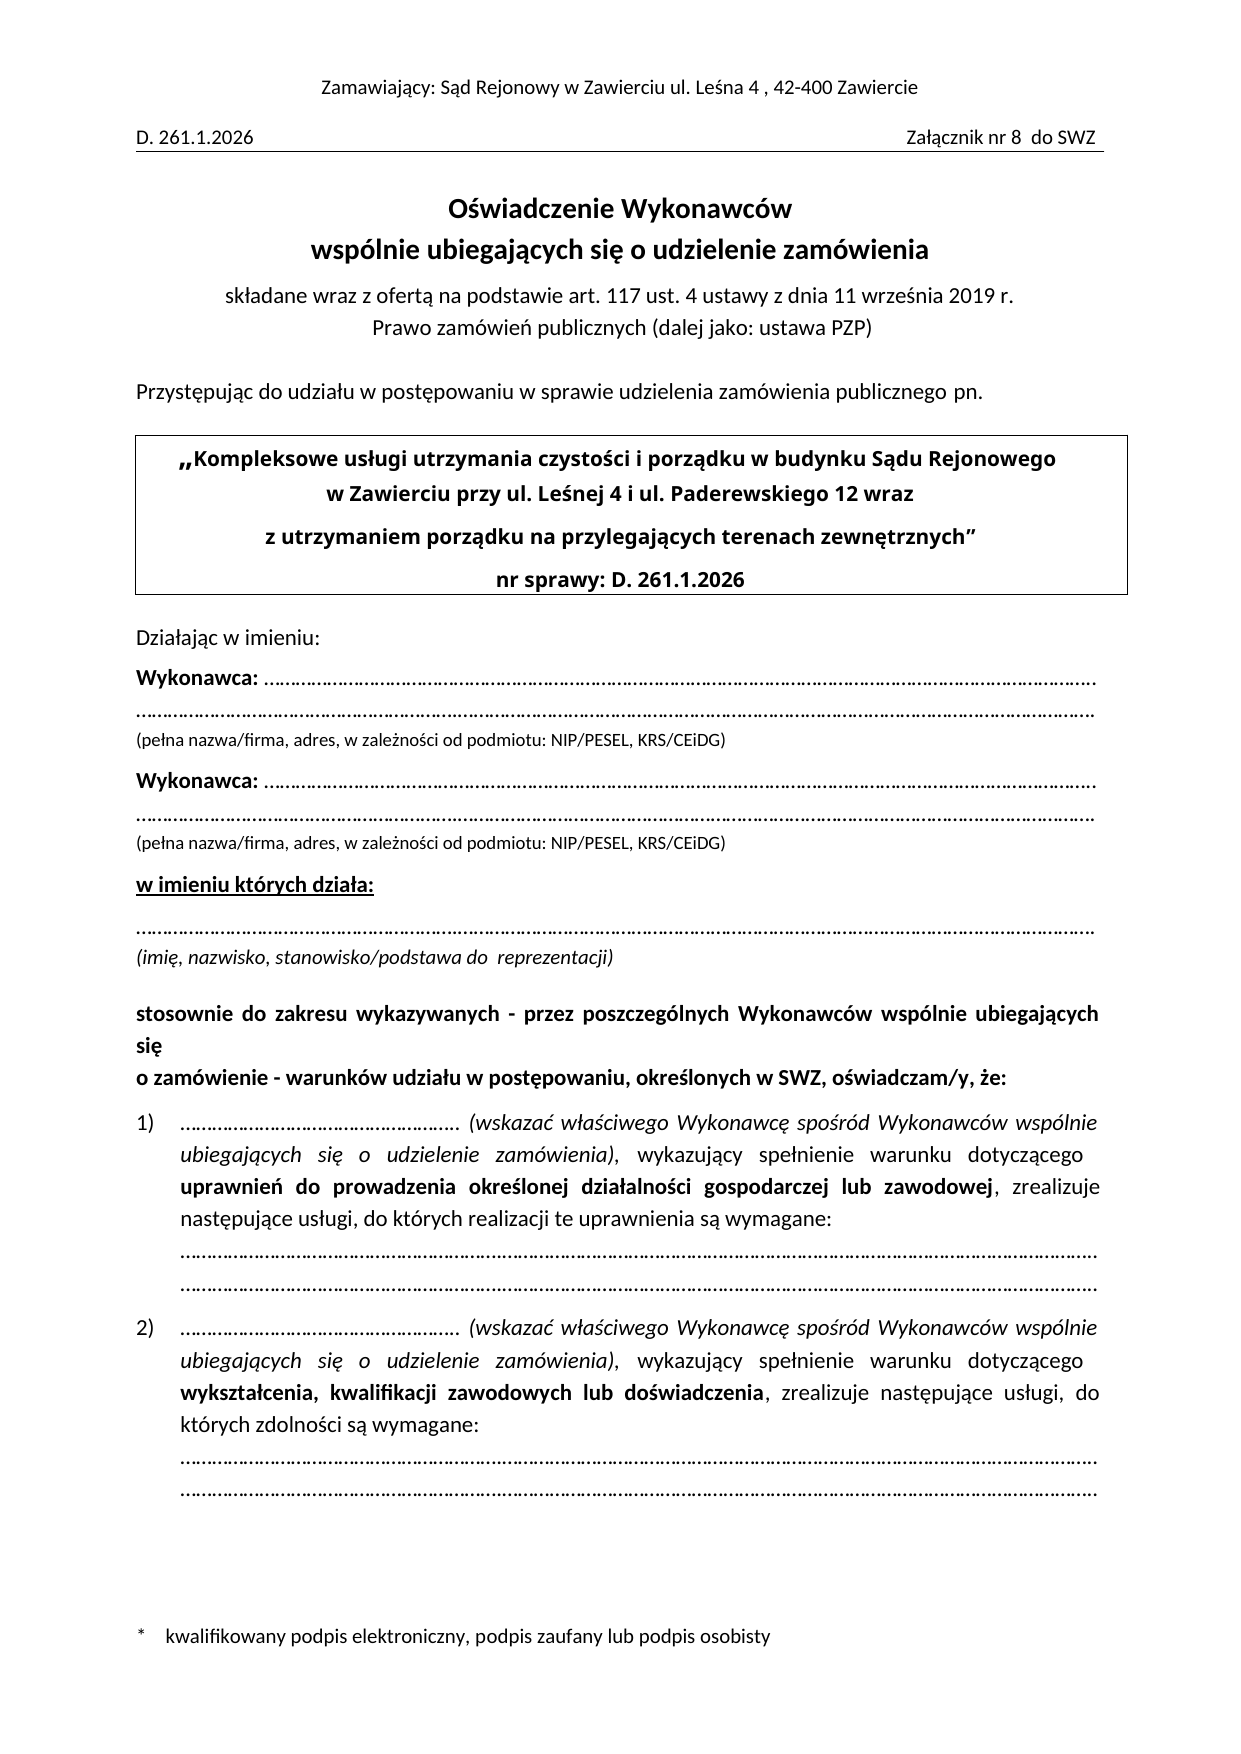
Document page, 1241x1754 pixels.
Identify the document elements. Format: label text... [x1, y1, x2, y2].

text (pełna nazwa/firma, adres, w zależności od podmiotu: NIP/PESEL, KRS/CEiDG) [136, 728, 1100, 751]
text Prawo zamówień publicznych (dalej jako: ustawa PZP) [136, 313, 1104, 341]
text składane wraz z ofertą na podstawie art. 117 ust. 4 ustawy z dnia 11 września 2019 r. [136, 281, 1104, 309]
text …………………………………………………….………………………………………………………………………………………………….. [180, 1237, 1100, 1265]
text 2) …………………………………………….. (wskazać właściwego Wykonawcę spośród Wykonawców wspólnie ubiegających się o udzielenie zamówienia), wykazujący spełnienie warunku dotyczącego wykształcenia, kwalifikacji zawodowych lub doświadczenia, zrealizuje następujące usługi, do których zdolności są wymagane: [136, 1313, 1100, 1438]
text …………………………………………………….…………………………………………………………………………………………………………. [136, 696, 1100, 724]
text (imię, nazwisko, stanowisko/podstawa do reprezentacji) [136, 944, 1104, 969]
text w imieniu których działa: [136, 870, 1104, 898]
text Wykonawca: ………………………………………………………………………………………………………………………………………….. [136, 663, 1100, 691]
text Działając w imieniu: [136, 623, 1100, 651]
text Wykonawca: ………………………………………………………………………………………………………………………………………….. [136, 767, 1100, 795]
text nr sprawy: D. 261.1.2026 [136, 564, 1127, 594]
text Oświadczenie Wykonawców [136, 191, 1104, 226]
text …………………………………………………….………………………………………………………………………………………………….. [180, 1269, 1100, 1297]
text …………………………………………………….………………………………………………………………………………………………….. [180, 1474, 1100, 1502]
text (pełna nazwa/firma, adres, w zależności od podmiotu: NIP/PESEL, KRS/CEiDG) [136, 831, 1100, 854]
text 1) …………………………………………….. (wskazać właściwego Wykonawcę spośród Wykonawców wspólnie ubiegających się o udzielenie zamówienia), wykazujący spełnienie warunku dotyczącego uprawnień do prowadzenia określonej działalności gospodarczej lub zawodowej, zrealizuje następujące usługi, do których realizacji te uprawnienia są wymagane: [136, 1108, 1100, 1232]
text stosownie do zakresu wykazywanych - przez poszczególnych Wykonawców wspólnie ubiegających się o zamówienie - warunków udziału w postępowaniu, określonych w SWZ, oświadczam/y, że: [136, 999, 1100, 1091]
text …………………………………………………….………………………………………………………………………………………………….. [180, 1442, 1100, 1470]
text „Kompleksowe usługi utrzymania czystości i porządku w budynku Sądu Rejonowego w Zawierciu przy ul. Leśnej 4 i ul. Paderewskiego 12 wraz [136, 436, 1127, 508]
text wspólnie ubiegających się o udzielenie zamówienia [136, 231, 1104, 267]
text …………………………………………………….…………………………………………………………………………………………………………. [136, 912, 1100, 940]
text Przystępując do udziału w postępowaniu w sprawie udzielenia zamówienia publicznego pn. [136, 377, 1104, 405]
text z utrzymaniem porządku na przylegających terenach zewnętrznych” [136, 521, 1127, 551]
text …………………………………………………….…………………………………………………………………………………………………………. [136, 799, 1100, 827]
